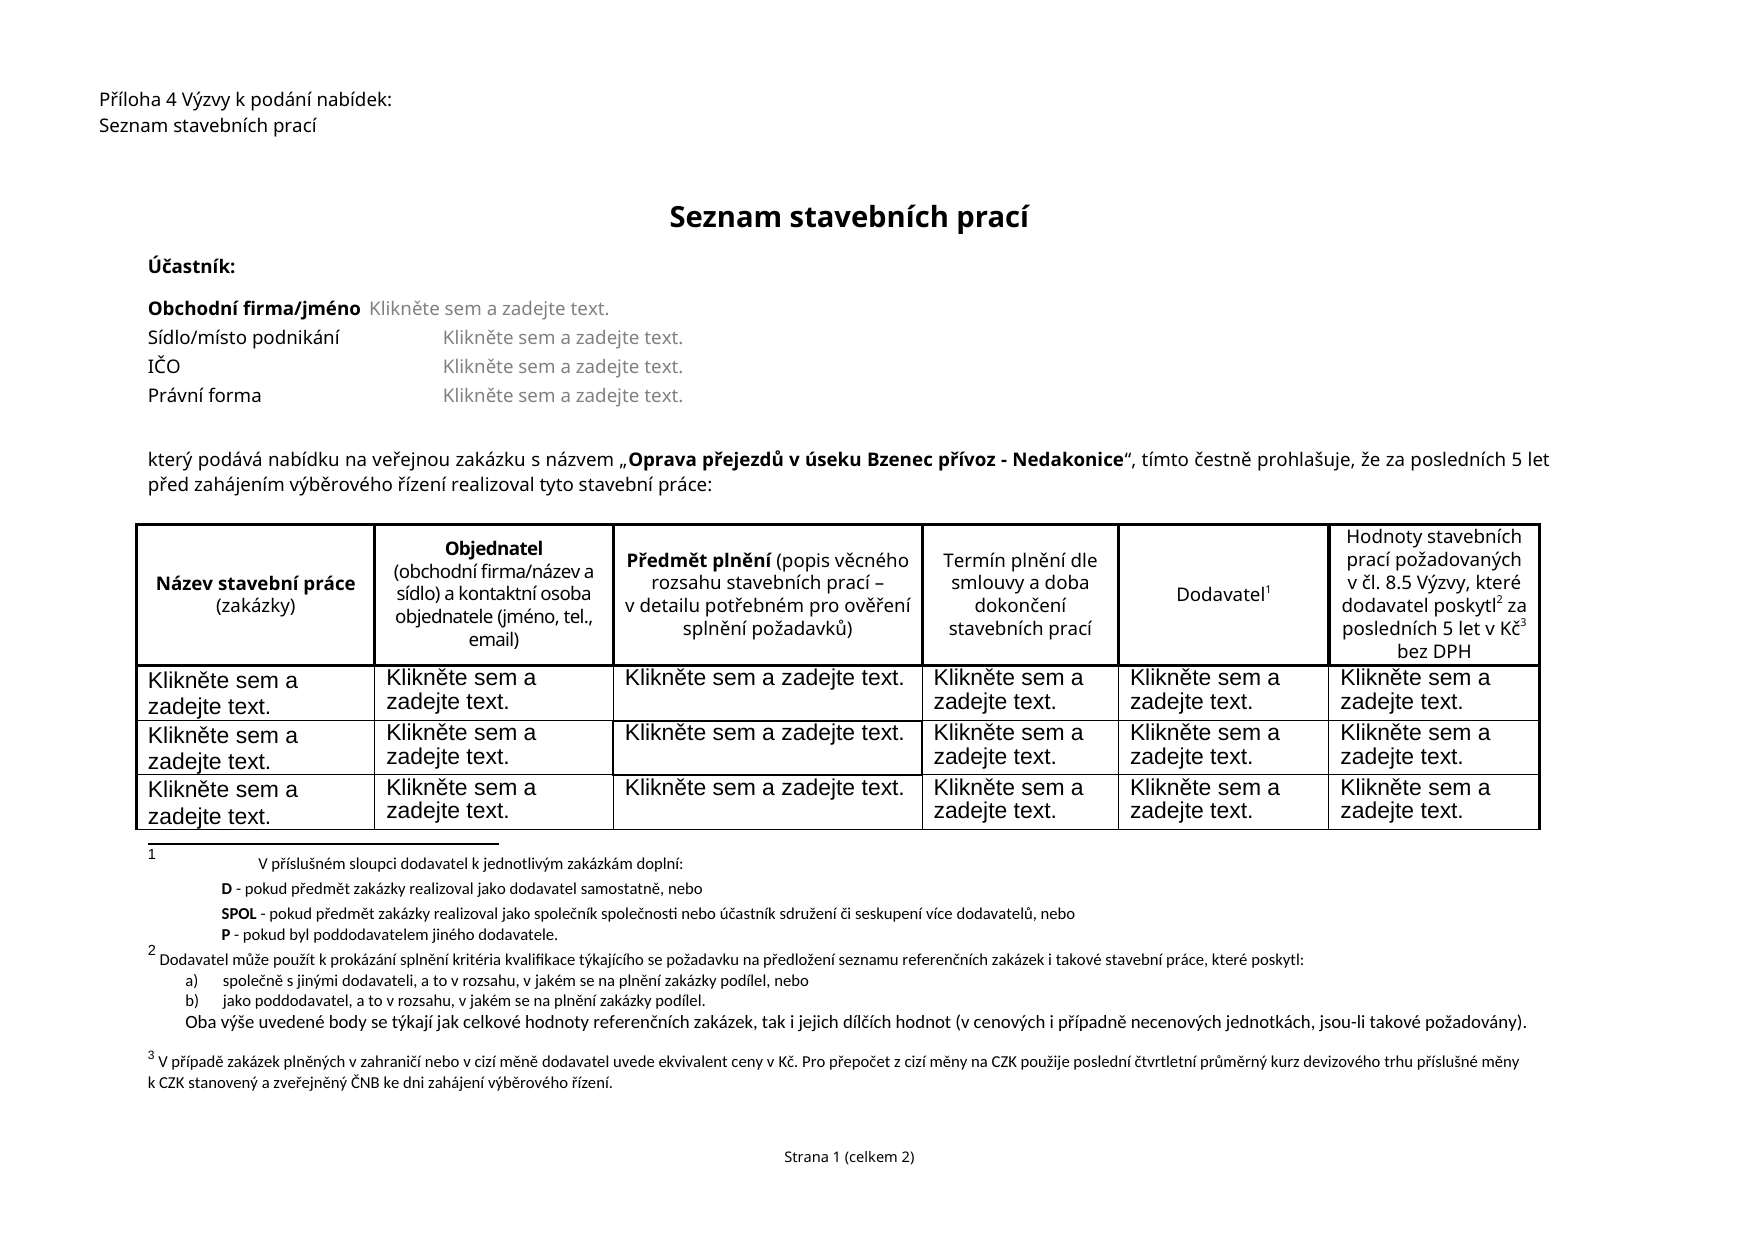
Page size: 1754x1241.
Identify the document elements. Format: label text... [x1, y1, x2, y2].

table_header Dodavatel [1120, 526, 1327, 664]
text IČO [148, 350, 1551, 379]
text Účastník: [148, 249, 1551, 279]
title Seznam stavebních prací [148, 196, 1551, 236]
text Právní forma [148, 379, 1551, 408]
table_header Termín plnění dle smlouvy a doba dokončení stavebních prací [924, 526, 1117, 664]
table_header Předmět plnění (popis věcného rozsahu stavebních prací – v detailu potřebném pro ověření splnění požadavků) [615, 526, 921, 664]
table_header Název stavební práce (zakázky) [138, 526, 373, 664]
text který podává nabídku na veřejnou zakázku s názvem „Oprava přejezdů v úseku Bzenec přívoz - Nedakonice“, tímto čestně prohlašuje, že za posledních 5 let před zahájením výběrového řízení realizoval tyto stavební práce: [148, 446, 1551, 497]
table_header Objednatel (obchodní firma/název a sídlo) a kontaktní osoba objednatele (jméno, tel., email) [376, 526, 612, 664]
text Sídlo/místo podnikání [148, 321, 1551, 350]
table_header Hodnoty stavebních prací požadovaných v čl. 8.5 Výzvy, které dodavatel poskytl za posledních 5 let v Kč bez DPH [1331, 526, 1538, 664]
text Obchodní firma/jméno [148, 292, 1551, 321]
